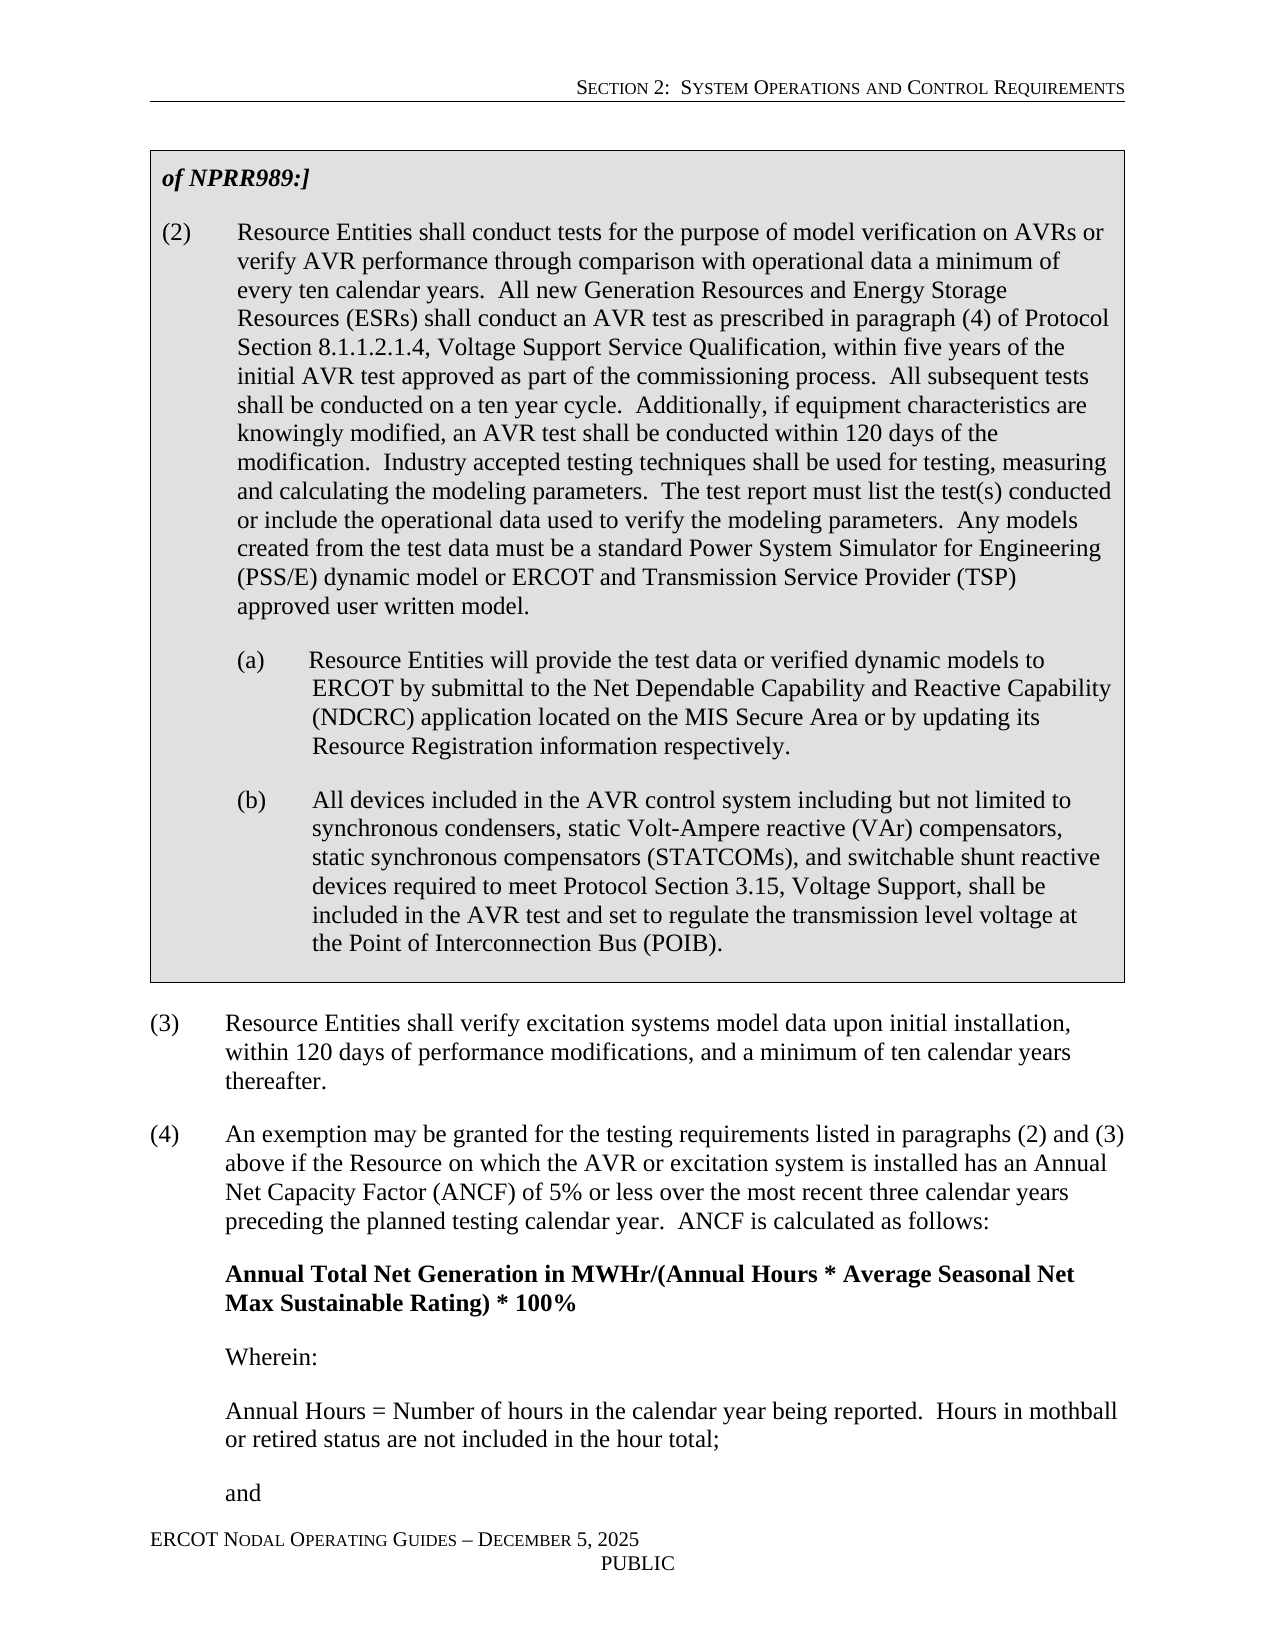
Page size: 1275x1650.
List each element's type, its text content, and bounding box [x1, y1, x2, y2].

text Annual Total Net Generation in MWHr/(Annual Hours * Average Seasonal Net Max Sustainable Rating) * 100% [225, 1259, 1125, 1317]
text (4) An exemption may be granted for the testing requirements listed in paragraphs (2) and (3) above if the Resource on which the AVR or excitation system is installed has an Annual Net Capacity Factor (ANCF) of 5% or less over the most recent three calendar years preceding the planned testing calendar year. ANCF is calculated as follows: [150, 1119, 1125, 1234]
text Annual Hours = Number of hours in the calendar year being reported. Hours in mothball or retired status are not included in the hour total; [225, 1396, 1125, 1453]
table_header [151, 151, 1124, 982]
text (3) Resource Entities shall verify excitation systems model data upon initial installation, within 120 days of performance modifications, and a minimum of ten calendar years thereafter. [150, 1008, 1125, 1094]
text Wherein: [150, 1342, 1125, 1371]
text and [150, 1478, 1125, 1507]
